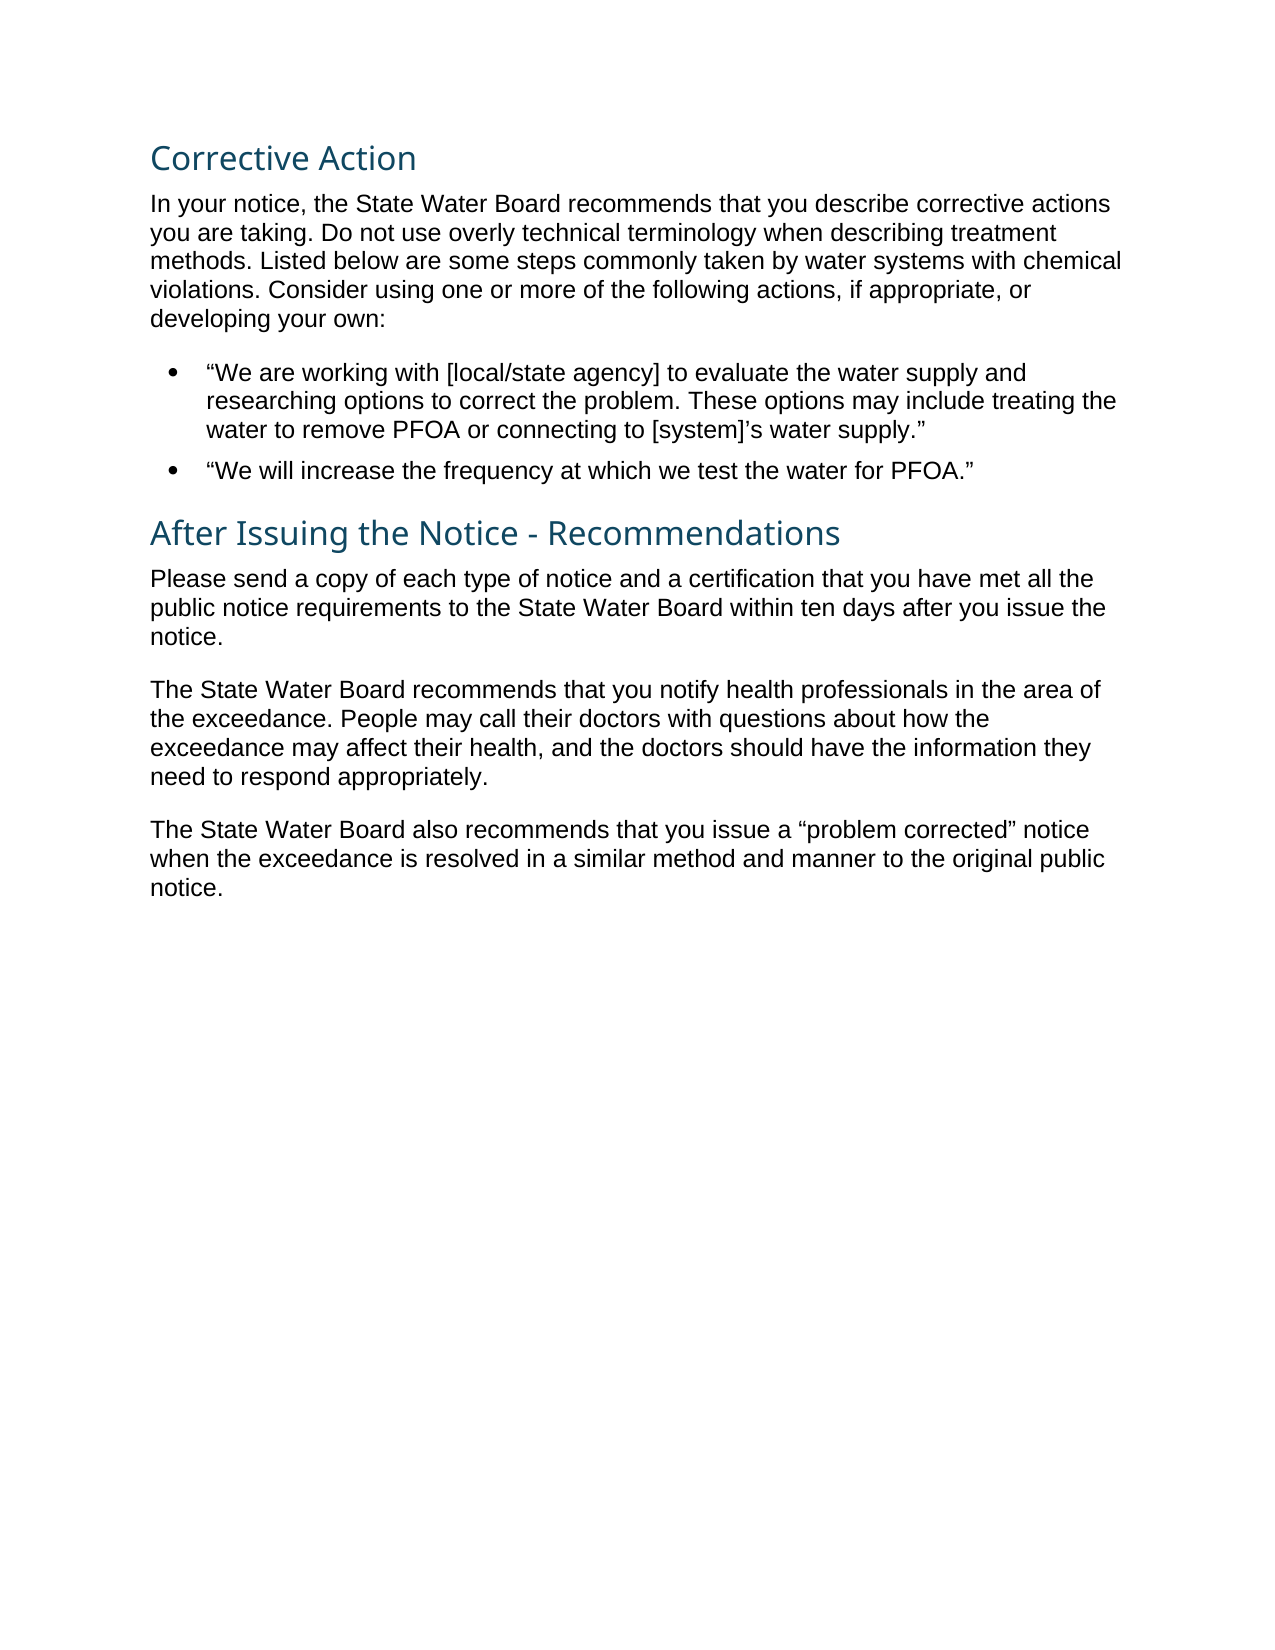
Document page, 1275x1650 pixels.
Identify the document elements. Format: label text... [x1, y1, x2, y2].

list “We are working with [local/state agency] to evaluate the water supply and researching options to correct the problem. These options may include treating the water to remove PFOA or connecting to [system]’s water supply.” [169, 357, 1125, 444]
subtitle After Issuing the Notice - Recommendations [150, 510, 1125, 556]
subtitle Corrective Action [150, 135, 1125, 180]
text The State Water Board recommends that you notify health professionals in the area of the exceedance. People may call their doctors with questions about how the exceedance may affect their health, and the doctors should have the information they need to respond appropriately. [150, 675, 1125, 790]
text In your notice, the State Water Board recommends that you describe corrective actions you are taking. Do not use overly technical terminology when describing treatment methods. Listed below are some steps commonly taken by water systems with chemical violations. Consider using one or more of the following actions, if appropriate, or developing your own: [150, 189, 1125, 332]
text The State Water Board also recommends that you issue a “problem corrected” notice when the exceedance is resolved in a similar method and manner to the original public notice. [150, 815, 1125, 901]
text Please send a copy of each type of notice and a certification that you have met all the public notice requirements to the State Water Board within ten days after you issue the notice. [150, 564, 1125, 650]
list “We will increase the frequency at which we test the water for PFOA.” [169, 456, 1125, 485]
